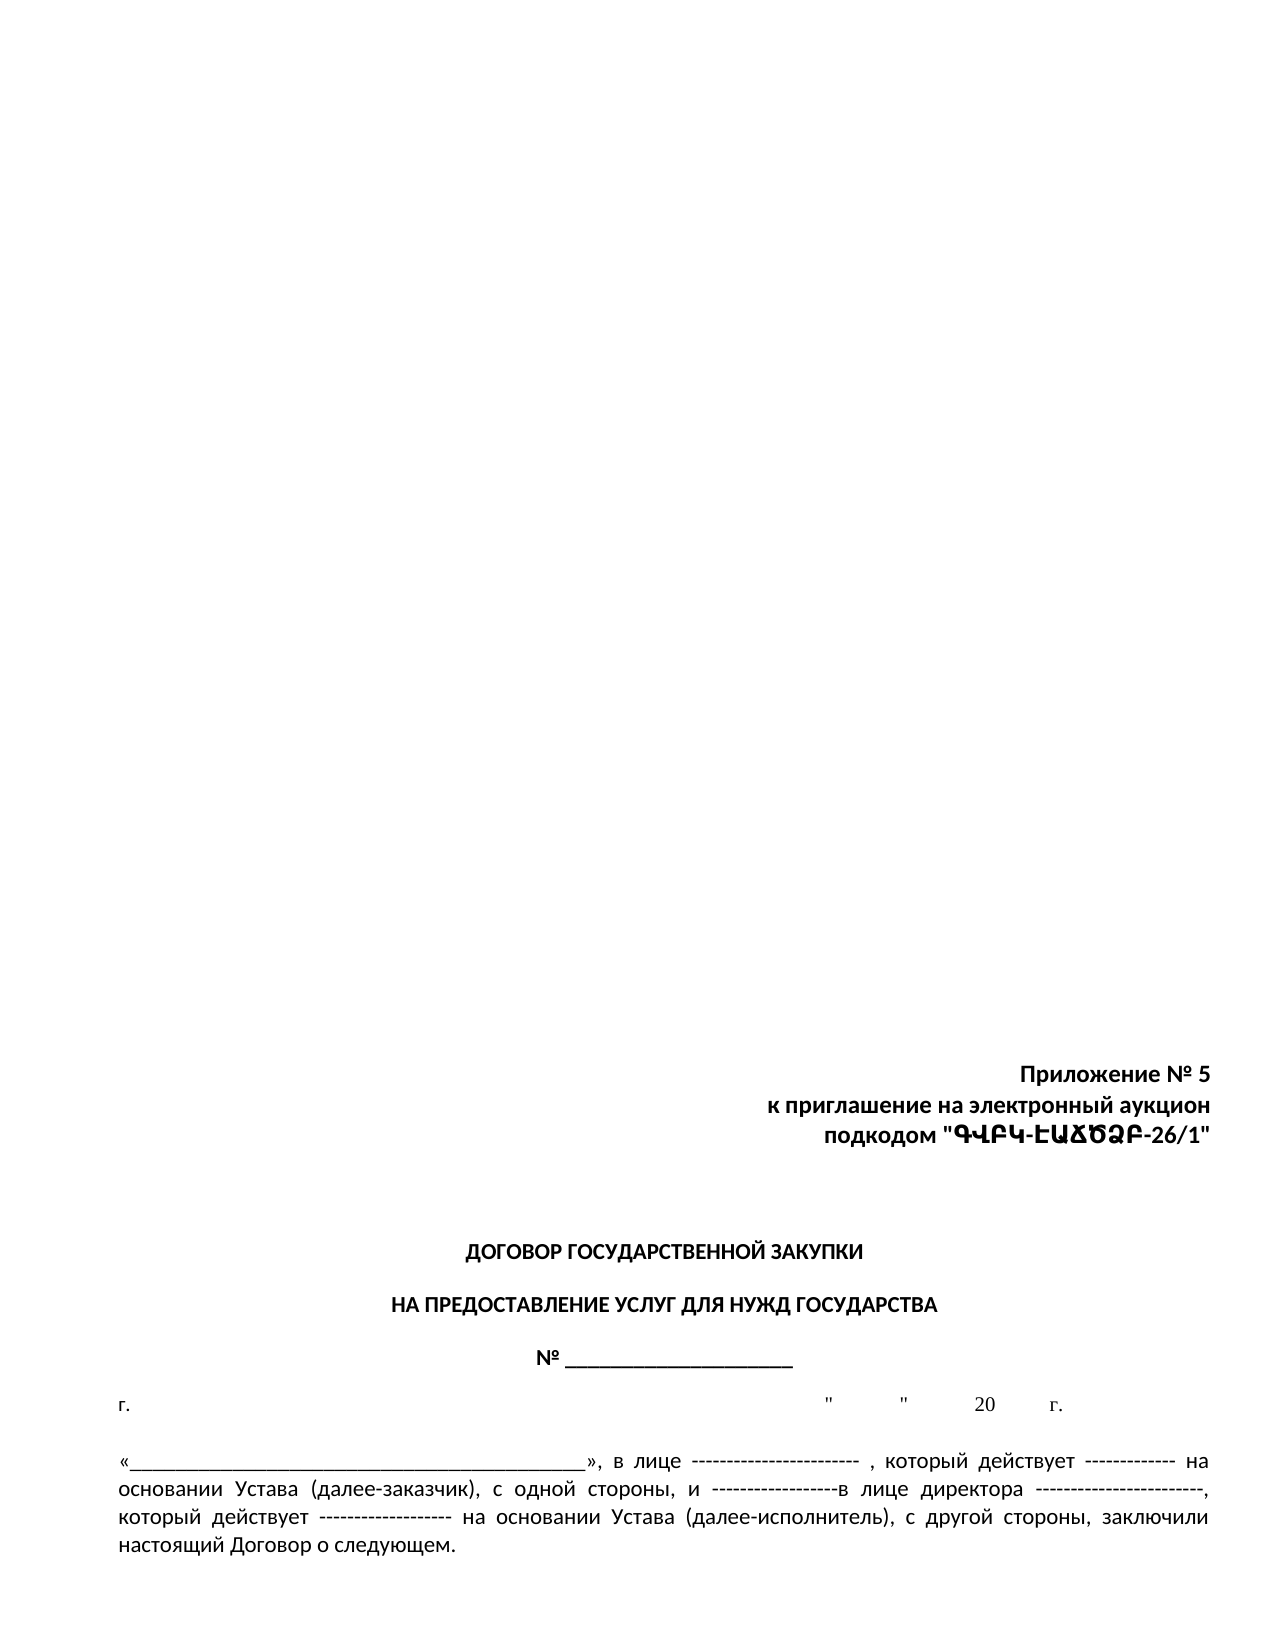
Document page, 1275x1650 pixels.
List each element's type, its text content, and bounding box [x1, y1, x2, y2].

table_header г. [107, 1392, 591, 1446]
text ДОГОВОР ГОСУДАРСТВЕННОЙ ЗАКУПКИ [118, 1237, 1211, 1265]
text Приложение № 5 [118, 1059, 1211, 1089]
text к приглашение на электронный аукцион [148, 1089, 1211, 1120]
text подкодом "ԳՎԲԿ-ԷԱՃԾՁԲ-26/1" [148, 1120, 1211, 1150]
text № ____________________ [118, 1343, 1211, 1371]
text НА ПРЕДОСТАВЛЕНИЕ УСЛУГ ДЛЯ НУЖД ГОСУДАРСТВА [118, 1290, 1211, 1318]
text «________________________________________», в лице ------------------------ , который действует ------------- на основании Устава (далее-заказчик), с одной стороны, и ------------------в лице директора ------------------------, который действует ------------------- на основании Устава (далее-исполнитель), с другой стороны, заключили настоящий Договор о следующем. [118, 1446, 1211, 1558]
table_header " " 20 г. [591, 1392, 1074, 1446]
